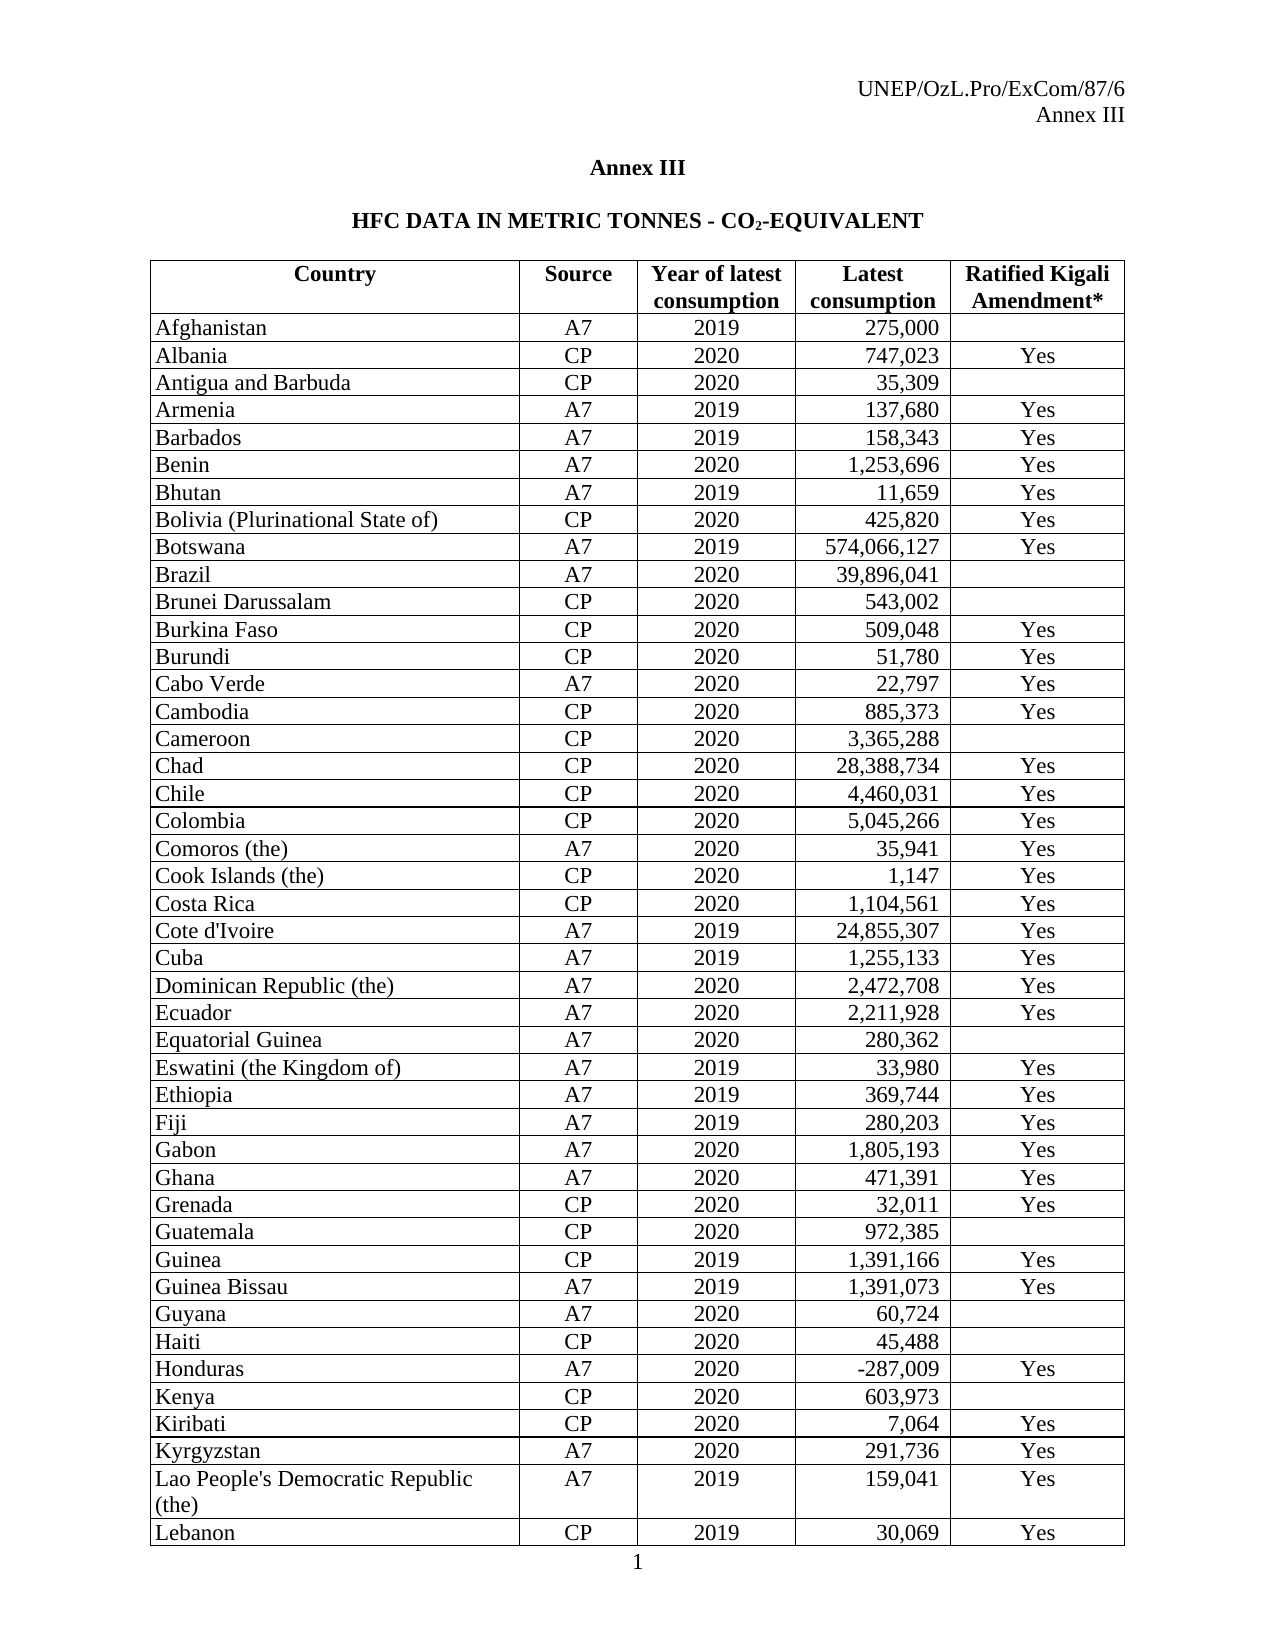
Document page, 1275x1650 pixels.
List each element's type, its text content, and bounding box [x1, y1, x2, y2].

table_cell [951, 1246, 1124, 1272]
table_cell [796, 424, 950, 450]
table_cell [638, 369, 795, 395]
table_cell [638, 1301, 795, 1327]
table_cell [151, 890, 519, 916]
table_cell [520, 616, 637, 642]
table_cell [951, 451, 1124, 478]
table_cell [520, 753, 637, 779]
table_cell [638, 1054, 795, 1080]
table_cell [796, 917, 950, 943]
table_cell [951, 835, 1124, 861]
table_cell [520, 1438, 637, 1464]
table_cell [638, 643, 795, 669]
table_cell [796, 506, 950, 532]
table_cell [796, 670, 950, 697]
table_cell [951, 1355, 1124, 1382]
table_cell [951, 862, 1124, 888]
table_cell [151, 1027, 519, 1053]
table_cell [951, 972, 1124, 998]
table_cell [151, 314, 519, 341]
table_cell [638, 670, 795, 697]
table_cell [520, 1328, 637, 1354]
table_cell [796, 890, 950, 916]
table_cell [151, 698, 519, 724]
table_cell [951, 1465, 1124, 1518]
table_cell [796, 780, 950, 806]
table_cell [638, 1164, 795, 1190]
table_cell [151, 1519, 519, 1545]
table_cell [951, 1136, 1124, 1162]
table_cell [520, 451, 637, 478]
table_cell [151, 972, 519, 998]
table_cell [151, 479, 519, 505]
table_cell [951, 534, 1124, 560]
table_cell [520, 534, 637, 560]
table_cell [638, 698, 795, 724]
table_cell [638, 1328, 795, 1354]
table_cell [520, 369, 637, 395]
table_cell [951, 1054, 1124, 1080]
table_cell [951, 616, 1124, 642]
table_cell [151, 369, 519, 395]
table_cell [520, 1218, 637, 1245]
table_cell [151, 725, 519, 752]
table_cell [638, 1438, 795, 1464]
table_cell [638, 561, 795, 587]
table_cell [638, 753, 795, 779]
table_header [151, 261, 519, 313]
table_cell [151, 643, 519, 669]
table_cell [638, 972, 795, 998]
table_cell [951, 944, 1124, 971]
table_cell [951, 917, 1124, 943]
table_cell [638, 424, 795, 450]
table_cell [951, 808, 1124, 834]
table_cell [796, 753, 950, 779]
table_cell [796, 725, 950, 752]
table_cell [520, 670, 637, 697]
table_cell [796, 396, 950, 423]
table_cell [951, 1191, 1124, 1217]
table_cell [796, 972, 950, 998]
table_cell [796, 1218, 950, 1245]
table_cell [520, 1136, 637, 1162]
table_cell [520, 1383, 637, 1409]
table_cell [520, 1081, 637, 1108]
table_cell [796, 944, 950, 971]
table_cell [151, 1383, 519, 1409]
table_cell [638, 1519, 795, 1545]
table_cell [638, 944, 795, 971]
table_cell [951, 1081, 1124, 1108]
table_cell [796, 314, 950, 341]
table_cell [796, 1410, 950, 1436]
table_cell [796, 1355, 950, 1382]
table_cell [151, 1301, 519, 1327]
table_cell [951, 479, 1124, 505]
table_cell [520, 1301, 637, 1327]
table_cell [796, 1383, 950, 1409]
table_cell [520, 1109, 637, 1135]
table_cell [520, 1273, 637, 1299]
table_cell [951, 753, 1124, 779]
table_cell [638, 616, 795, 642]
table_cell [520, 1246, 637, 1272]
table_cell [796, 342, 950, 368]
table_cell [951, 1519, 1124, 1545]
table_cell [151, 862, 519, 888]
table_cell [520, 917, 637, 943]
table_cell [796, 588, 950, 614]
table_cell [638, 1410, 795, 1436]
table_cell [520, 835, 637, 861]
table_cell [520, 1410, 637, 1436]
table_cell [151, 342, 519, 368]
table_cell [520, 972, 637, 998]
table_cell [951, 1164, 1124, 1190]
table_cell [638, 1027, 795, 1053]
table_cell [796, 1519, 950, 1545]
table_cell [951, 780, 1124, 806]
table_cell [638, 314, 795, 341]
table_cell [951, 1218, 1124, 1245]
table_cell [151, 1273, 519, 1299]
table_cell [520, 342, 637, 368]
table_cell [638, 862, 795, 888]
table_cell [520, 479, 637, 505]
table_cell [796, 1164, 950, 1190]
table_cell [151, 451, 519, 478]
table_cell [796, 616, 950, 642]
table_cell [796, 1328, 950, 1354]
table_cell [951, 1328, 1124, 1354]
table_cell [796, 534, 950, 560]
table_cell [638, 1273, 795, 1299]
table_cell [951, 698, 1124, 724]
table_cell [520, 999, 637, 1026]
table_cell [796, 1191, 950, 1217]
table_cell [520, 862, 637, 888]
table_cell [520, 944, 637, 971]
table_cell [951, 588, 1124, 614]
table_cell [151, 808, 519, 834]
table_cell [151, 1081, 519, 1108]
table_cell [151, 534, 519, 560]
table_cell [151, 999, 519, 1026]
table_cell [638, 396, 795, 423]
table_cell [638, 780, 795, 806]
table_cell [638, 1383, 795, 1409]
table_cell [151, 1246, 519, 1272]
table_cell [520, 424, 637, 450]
text HFC DATA IN Metric tonnes - CO2-EQUIVALENT [150, 207, 1125, 233]
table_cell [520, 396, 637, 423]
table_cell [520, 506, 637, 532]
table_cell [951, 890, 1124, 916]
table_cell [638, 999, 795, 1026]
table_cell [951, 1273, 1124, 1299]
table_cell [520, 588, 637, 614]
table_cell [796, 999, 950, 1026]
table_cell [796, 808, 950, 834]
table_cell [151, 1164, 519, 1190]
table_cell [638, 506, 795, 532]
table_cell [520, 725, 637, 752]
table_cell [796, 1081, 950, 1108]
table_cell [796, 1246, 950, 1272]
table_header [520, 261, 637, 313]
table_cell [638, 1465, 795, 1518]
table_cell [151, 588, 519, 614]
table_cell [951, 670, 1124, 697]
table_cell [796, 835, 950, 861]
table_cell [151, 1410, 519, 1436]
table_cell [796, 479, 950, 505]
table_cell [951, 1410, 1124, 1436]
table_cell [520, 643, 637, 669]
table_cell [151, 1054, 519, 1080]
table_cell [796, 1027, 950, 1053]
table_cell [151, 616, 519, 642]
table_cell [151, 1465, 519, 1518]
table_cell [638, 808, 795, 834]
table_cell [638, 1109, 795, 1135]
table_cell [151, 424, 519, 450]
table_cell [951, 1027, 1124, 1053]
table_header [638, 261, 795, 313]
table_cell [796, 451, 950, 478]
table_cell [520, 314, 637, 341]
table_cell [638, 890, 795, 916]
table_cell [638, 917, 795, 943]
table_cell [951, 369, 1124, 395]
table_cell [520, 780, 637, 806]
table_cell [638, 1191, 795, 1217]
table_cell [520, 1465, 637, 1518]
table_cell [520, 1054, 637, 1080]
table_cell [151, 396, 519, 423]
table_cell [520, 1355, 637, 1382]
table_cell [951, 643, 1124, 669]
text Annex III [150, 154, 1125, 180]
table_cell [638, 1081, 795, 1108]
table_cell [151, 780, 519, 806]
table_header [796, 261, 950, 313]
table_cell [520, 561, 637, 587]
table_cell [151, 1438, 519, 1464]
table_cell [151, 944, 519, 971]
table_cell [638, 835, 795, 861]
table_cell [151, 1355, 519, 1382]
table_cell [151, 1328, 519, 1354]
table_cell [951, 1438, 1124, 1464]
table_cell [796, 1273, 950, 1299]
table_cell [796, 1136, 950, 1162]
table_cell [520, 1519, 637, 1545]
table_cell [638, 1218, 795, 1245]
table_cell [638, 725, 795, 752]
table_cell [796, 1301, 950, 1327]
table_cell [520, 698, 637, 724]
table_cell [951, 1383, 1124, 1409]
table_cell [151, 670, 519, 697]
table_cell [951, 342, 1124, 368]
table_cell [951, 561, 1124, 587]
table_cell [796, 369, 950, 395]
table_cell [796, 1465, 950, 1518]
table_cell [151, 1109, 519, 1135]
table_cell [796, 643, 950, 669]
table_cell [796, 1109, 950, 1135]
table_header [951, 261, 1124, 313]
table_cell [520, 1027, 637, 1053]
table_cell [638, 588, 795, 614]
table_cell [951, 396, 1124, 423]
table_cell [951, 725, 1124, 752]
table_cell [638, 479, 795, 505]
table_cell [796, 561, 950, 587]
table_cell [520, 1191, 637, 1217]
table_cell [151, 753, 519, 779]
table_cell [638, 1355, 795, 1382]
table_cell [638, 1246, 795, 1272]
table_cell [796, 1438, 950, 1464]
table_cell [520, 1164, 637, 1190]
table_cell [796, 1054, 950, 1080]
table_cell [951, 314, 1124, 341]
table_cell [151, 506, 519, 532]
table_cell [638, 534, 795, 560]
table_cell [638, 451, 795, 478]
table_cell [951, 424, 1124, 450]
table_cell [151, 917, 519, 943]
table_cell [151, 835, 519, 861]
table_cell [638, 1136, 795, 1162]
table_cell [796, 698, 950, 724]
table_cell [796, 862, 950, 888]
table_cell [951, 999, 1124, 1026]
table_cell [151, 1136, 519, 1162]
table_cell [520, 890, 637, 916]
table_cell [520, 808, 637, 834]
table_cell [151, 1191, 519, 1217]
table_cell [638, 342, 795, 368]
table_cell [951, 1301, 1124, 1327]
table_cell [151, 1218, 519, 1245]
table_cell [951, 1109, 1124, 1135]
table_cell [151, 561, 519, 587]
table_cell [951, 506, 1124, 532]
